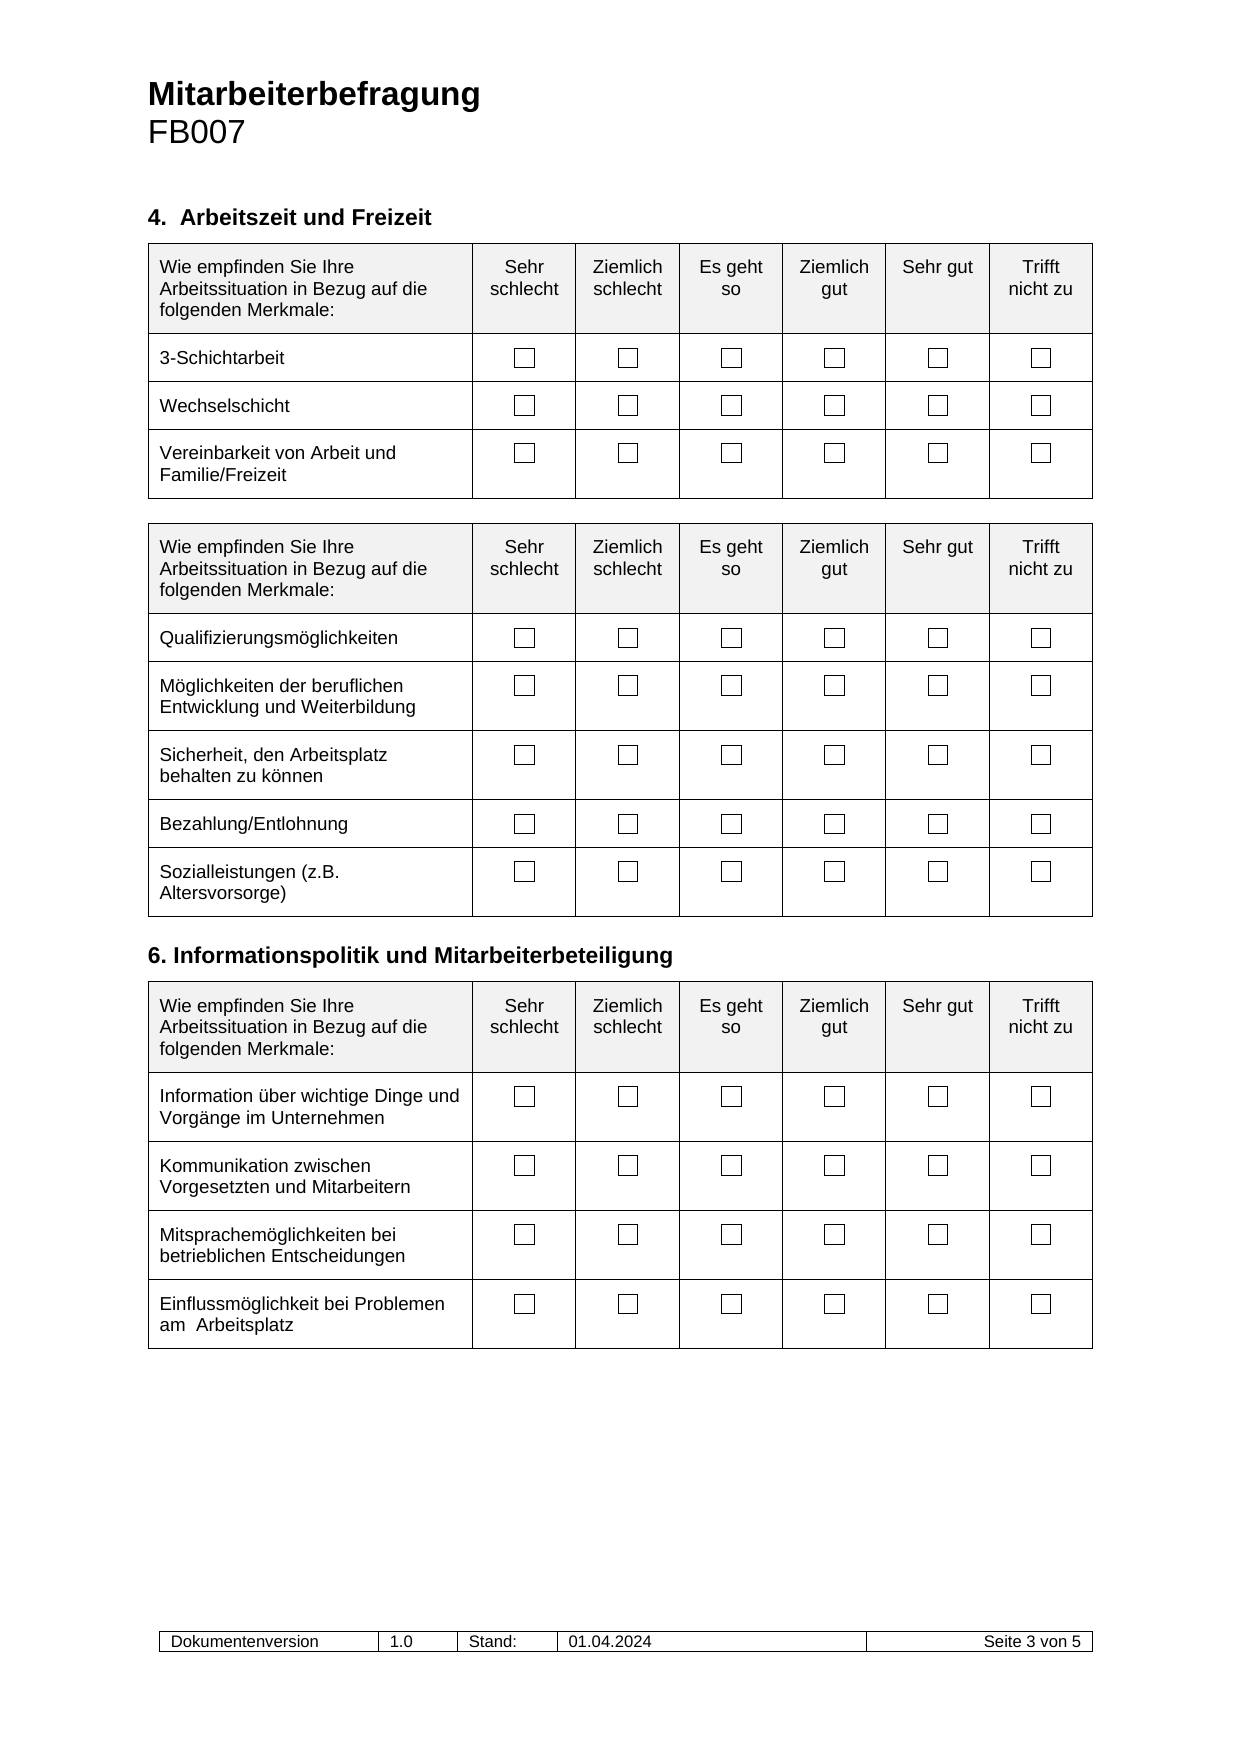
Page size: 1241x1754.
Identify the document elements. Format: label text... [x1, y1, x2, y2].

table_cell [990, 1073, 1092, 1141]
table_cell [783, 662, 885, 730]
table_cell [473, 1211, 575, 1279]
table_cell [576, 334, 679, 381]
table_cell Information über wichtige Dinge und Vorgänge im Unternehmen [149, 1073, 472, 1141]
table_cell Vereinbarkeit von Arbeit und Familie/Freizeit [149, 430, 472, 498]
table_cell [990, 662, 1092, 730]
table_cell [576, 614, 679, 661]
table_cell [576, 800, 679, 847]
table_cell [473, 800, 575, 847]
table_cell [886, 1280, 989, 1348]
table_cell [680, 1280, 782, 1348]
table_cell [990, 731, 1092, 799]
table_cell [990, 334, 1092, 381]
table_header Ziemlich schlecht [576, 982, 679, 1072]
table_cell Kommunikation zwischen Vorgesetzten und Mitarbeitern [149, 1142, 472, 1210]
table_cell [886, 382, 989, 428]
table_header Es geht so [680, 524, 782, 613]
table_cell [783, 731, 885, 799]
table_cell [576, 1073, 679, 1141]
table_header Sehr schlecht [473, 244, 575, 333]
table_cell Qualifizierungsmöglichkeiten [149, 614, 472, 661]
table_cell [473, 662, 575, 730]
table_cell [576, 382, 679, 428]
text 6. Informationspolitik und Mitarbeiterbeteiligung [148, 942, 1093, 968]
table_cell [576, 662, 679, 730]
table_header Ziemlich gut [783, 982, 885, 1072]
table_header Sehr gut [886, 982, 989, 1072]
table_cell [990, 1142, 1092, 1210]
table_header Wie empfinden Sie Ihre Arbeitssituation in Bezug auf die folgenden Merkmale: [149, 524, 472, 613]
table_cell [680, 731, 782, 799]
table_cell [783, 1142, 885, 1210]
table_cell Wechselschicht [149, 382, 472, 428]
table_header Ziemlich schlecht [576, 244, 679, 333]
table_cell [473, 731, 575, 799]
table_cell [680, 614, 782, 661]
table_cell [886, 800, 989, 847]
table_header Wie empfinden Sie Ihre Arbeitssituation in Bezug auf die folgenden Merkmale: [149, 244, 472, 333]
table_cell [680, 848, 782, 916]
table_cell [680, 1142, 782, 1210]
table_cell [990, 614, 1092, 661]
table_cell [886, 1211, 989, 1279]
table_cell [783, 382, 885, 428]
table_cell [473, 430, 575, 498]
table_cell [783, 430, 885, 498]
table_cell [680, 800, 782, 847]
table_cell [680, 1073, 782, 1141]
table_cell [886, 1073, 989, 1141]
table_header Ziemlich gut [783, 524, 885, 613]
table_cell Möglichkeiten der beruflichen Entwicklung und Weiterbildung [149, 662, 472, 730]
table_cell [473, 334, 575, 381]
table_cell 3-Schichtarbeit [149, 334, 472, 381]
table_cell [886, 848, 989, 916]
table_cell [990, 1280, 1092, 1348]
table_cell [783, 800, 885, 847]
table_cell [990, 848, 1092, 916]
table_cell [680, 662, 782, 730]
table_header Ziemlich gut [783, 244, 885, 333]
table_cell [783, 1280, 885, 1348]
table_cell Sicherheit, den Arbeitsplatz behalten zu können [149, 731, 472, 799]
table_header Trifft nicht zu [990, 524, 1092, 613]
table_cell Einflussmöglichkeit bei Problemen am Arbeitsplatz [149, 1280, 472, 1348]
table_header Sehr schlecht [473, 524, 575, 613]
table_cell [783, 334, 885, 381]
table_cell [886, 614, 989, 661]
table_cell [473, 1142, 575, 1210]
table_header Ziemlich schlecht [576, 524, 679, 613]
table_cell [783, 1073, 885, 1141]
table_cell [886, 430, 989, 498]
table_header Sehr schlecht [473, 982, 575, 1072]
table_cell [990, 800, 1092, 847]
table_cell [576, 731, 679, 799]
table_cell [473, 848, 575, 916]
table_cell [680, 334, 782, 381]
table_cell [886, 662, 989, 730]
table_cell [473, 614, 575, 661]
table_cell [576, 430, 679, 498]
table_cell [680, 382, 782, 428]
table_cell Bezahlung/Entlohnung [149, 800, 472, 847]
table_header Es geht so [680, 244, 782, 333]
table_cell [473, 1073, 575, 1141]
table_header Es geht so [680, 982, 782, 1072]
table_cell [576, 1142, 679, 1210]
table_cell [473, 1280, 575, 1348]
table_cell [576, 848, 679, 916]
table_cell [886, 334, 989, 381]
table_header Sehr gut [886, 524, 989, 613]
table_cell [886, 731, 989, 799]
table_cell [783, 848, 885, 916]
table_cell [576, 1211, 679, 1279]
table_cell [680, 1211, 782, 1279]
table_cell [990, 430, 1092, 498]
table_header Sehr gut [886, 244, 989, 333]
table_cell [990, 1211, 1092, 1279]
text 4. Arbeitszeit und Freizeit [148, 204, 1093, 230]
table_cell [783, 614, 885, 661]
table_cell [680, 430, 782, 498]
table_header Trifft nicht zu [990, 244, 1092, 333]
table_cell [473, 382, 575, 428]
table_cell [886, 1142, 989, 1210]
table_cell [576, 1280, 679, 1348]
table_cell Mitsprachemöglichkeiten bei betrieblichen Entscheidungen [149, 1211, 472, 1279]
table_cell [990, 382, 1092, 428]
table_cell [783, 1211, 885, 1279]
table_header Wie empfinden Sie Ihre Arbeitssituation in Bezug auf die folgenden Merkmale: [149, 982, 472, 1072]
table_cell Sozialleistungen (z.B. Altersvorsorge) [149, 848, 472, 916]
table_header Trifft nicht zu [990, 982, 1092, 1072]
